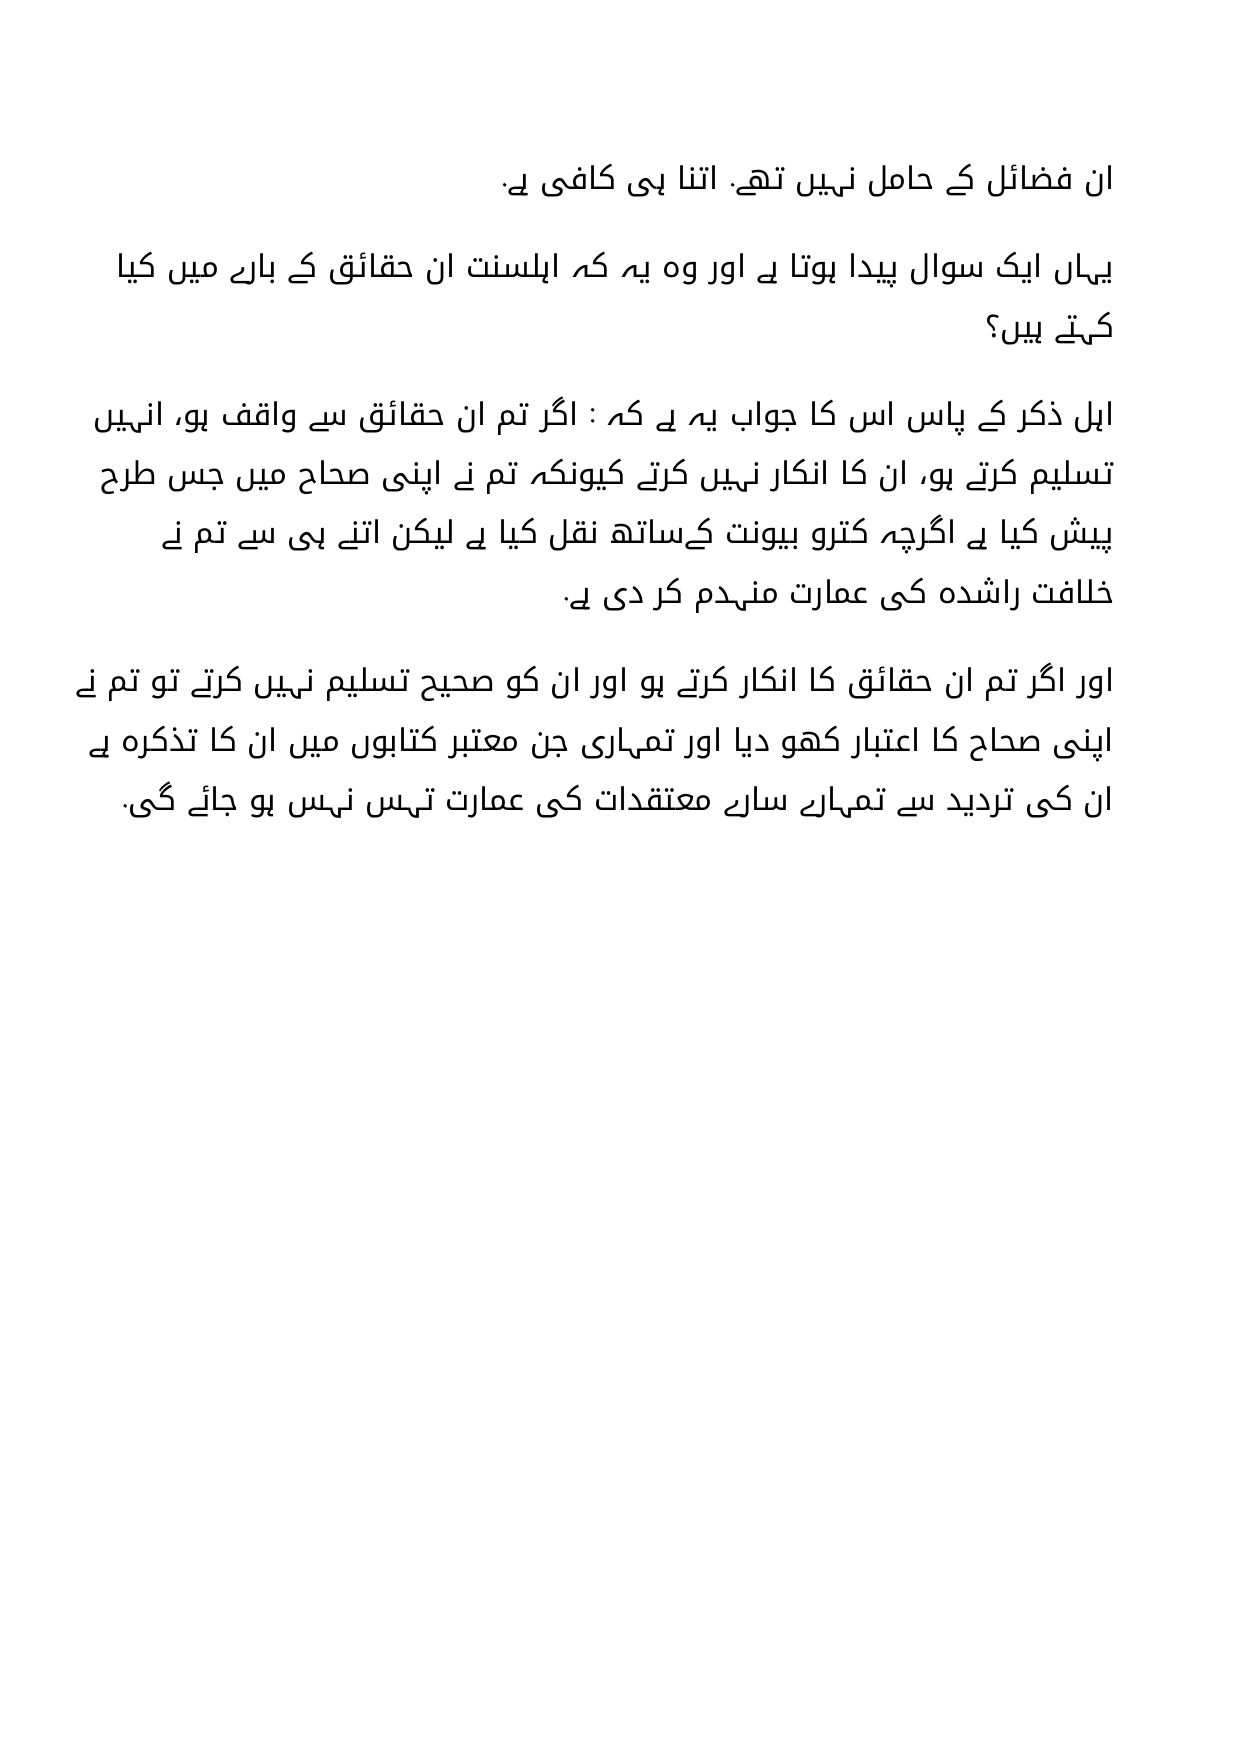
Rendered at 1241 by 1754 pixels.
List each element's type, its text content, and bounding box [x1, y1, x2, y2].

text اہل ذکر کے پاس اس کا جواب یہ ہے کہ : اگر تم ان حقائق سے واقف ہو، انہیں تسلیم کرتے ہو، ان کا انکار نہیں کرتے کیونکہ تم نے اپنی صحاح میں جس طرح پیش کیا ہے اگرچہ کترو بیونت کےساتھ نقل کیا ہے لیکن اتنے ہی سے تم نے خلافت راشدہ کی عمارت منہدم کر دی ہے. [72, 385, 1114, 622]
text یہاں ایک سوال پیدا ہوتا ہے اور وہ یہ کہ اہلسنت ان حقائق کے بارے میں کیا کہتے ہیں؟ [72, 238, 1114, 356]
text ان فضائل کے حامل نہیں تھے. اتنا ہی کافی ہے. [72, 149, 1114, 208]
text اور اگر تم ان حقائق کا انکار کرتے ہو اور ان کو صحیح تسلیم نہیں کرتے تو تم نے اپنی صحاح کا اعتبار کھو دیا اور تمہاری جن معتبر کتابوں میں ان کا تذکرہ ہے ان کی تردید سے تمہارے سارے معتقدات کی عمارت تہس نہس ہو جائے گی. [72, 652, 1114, 829]
